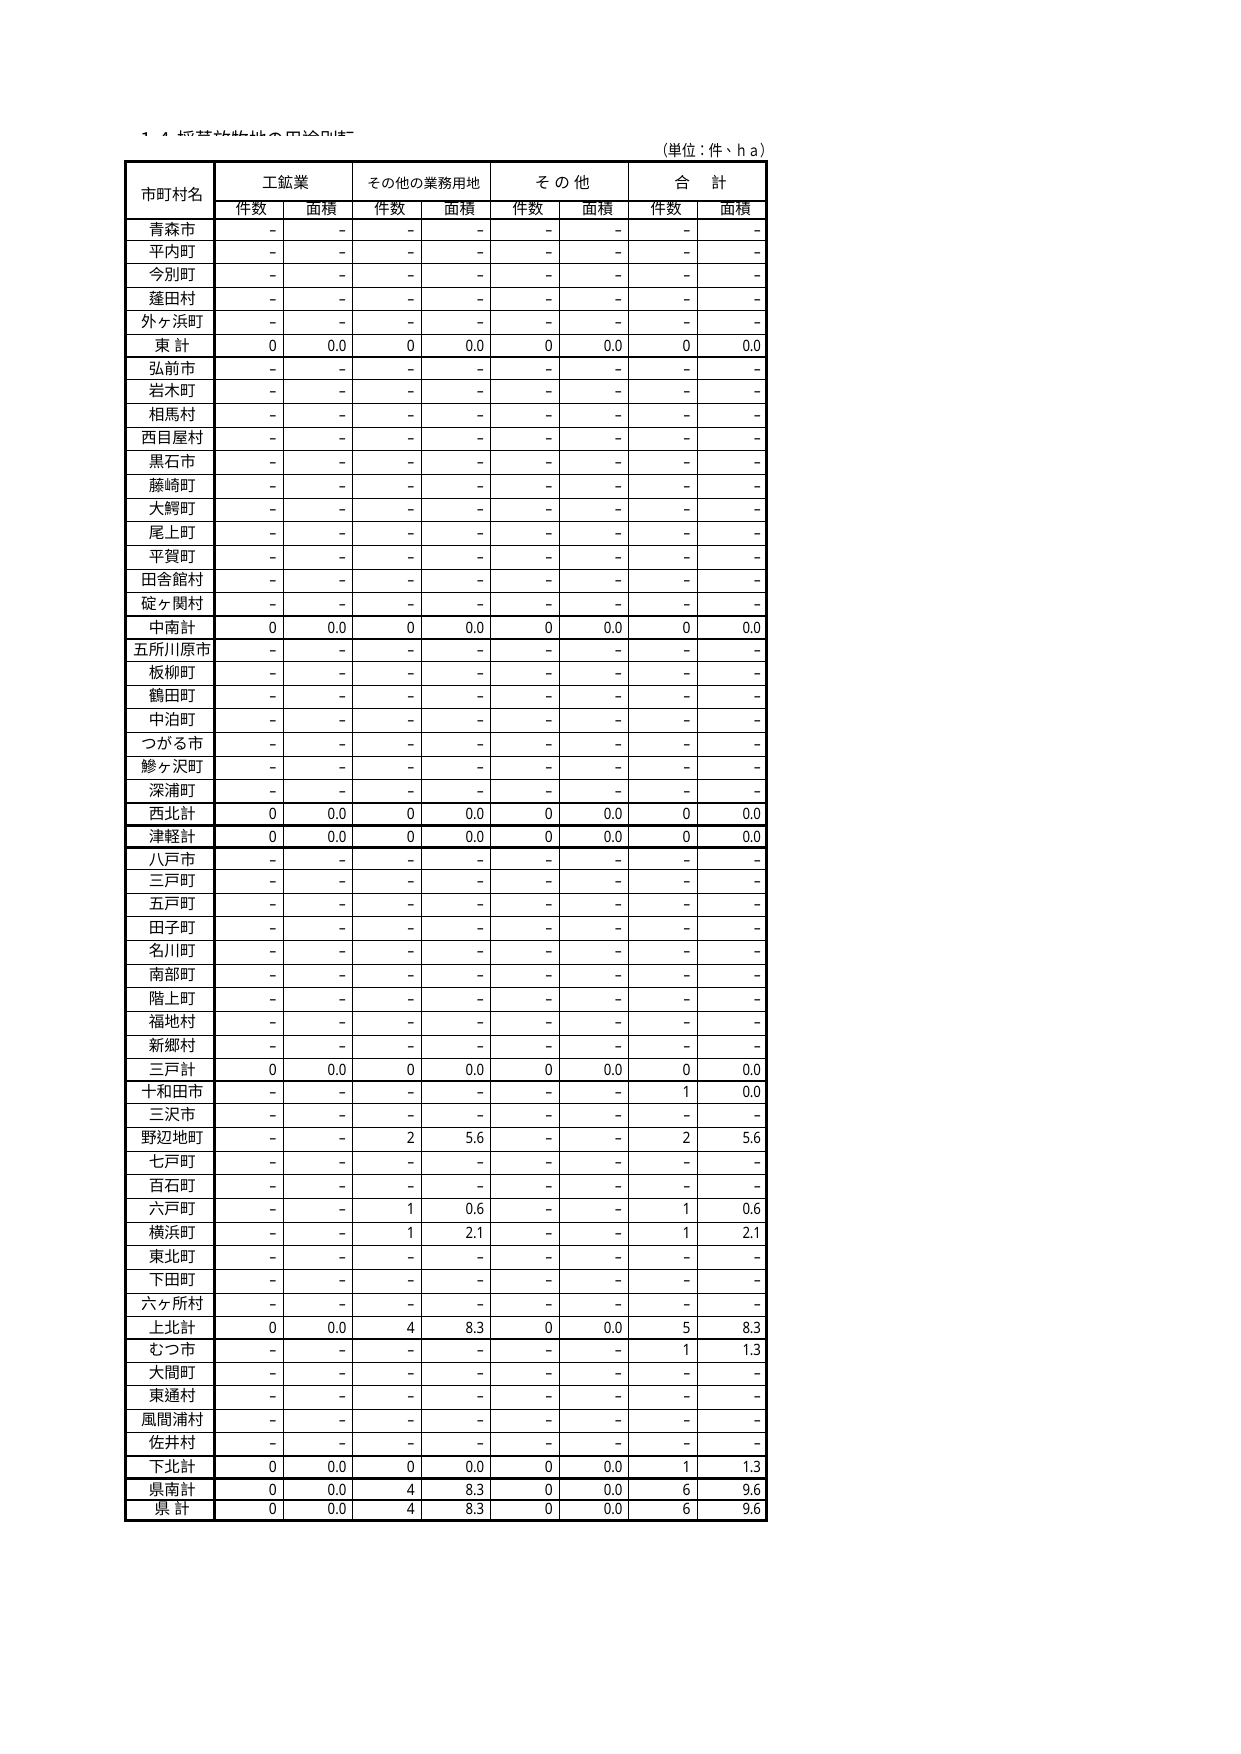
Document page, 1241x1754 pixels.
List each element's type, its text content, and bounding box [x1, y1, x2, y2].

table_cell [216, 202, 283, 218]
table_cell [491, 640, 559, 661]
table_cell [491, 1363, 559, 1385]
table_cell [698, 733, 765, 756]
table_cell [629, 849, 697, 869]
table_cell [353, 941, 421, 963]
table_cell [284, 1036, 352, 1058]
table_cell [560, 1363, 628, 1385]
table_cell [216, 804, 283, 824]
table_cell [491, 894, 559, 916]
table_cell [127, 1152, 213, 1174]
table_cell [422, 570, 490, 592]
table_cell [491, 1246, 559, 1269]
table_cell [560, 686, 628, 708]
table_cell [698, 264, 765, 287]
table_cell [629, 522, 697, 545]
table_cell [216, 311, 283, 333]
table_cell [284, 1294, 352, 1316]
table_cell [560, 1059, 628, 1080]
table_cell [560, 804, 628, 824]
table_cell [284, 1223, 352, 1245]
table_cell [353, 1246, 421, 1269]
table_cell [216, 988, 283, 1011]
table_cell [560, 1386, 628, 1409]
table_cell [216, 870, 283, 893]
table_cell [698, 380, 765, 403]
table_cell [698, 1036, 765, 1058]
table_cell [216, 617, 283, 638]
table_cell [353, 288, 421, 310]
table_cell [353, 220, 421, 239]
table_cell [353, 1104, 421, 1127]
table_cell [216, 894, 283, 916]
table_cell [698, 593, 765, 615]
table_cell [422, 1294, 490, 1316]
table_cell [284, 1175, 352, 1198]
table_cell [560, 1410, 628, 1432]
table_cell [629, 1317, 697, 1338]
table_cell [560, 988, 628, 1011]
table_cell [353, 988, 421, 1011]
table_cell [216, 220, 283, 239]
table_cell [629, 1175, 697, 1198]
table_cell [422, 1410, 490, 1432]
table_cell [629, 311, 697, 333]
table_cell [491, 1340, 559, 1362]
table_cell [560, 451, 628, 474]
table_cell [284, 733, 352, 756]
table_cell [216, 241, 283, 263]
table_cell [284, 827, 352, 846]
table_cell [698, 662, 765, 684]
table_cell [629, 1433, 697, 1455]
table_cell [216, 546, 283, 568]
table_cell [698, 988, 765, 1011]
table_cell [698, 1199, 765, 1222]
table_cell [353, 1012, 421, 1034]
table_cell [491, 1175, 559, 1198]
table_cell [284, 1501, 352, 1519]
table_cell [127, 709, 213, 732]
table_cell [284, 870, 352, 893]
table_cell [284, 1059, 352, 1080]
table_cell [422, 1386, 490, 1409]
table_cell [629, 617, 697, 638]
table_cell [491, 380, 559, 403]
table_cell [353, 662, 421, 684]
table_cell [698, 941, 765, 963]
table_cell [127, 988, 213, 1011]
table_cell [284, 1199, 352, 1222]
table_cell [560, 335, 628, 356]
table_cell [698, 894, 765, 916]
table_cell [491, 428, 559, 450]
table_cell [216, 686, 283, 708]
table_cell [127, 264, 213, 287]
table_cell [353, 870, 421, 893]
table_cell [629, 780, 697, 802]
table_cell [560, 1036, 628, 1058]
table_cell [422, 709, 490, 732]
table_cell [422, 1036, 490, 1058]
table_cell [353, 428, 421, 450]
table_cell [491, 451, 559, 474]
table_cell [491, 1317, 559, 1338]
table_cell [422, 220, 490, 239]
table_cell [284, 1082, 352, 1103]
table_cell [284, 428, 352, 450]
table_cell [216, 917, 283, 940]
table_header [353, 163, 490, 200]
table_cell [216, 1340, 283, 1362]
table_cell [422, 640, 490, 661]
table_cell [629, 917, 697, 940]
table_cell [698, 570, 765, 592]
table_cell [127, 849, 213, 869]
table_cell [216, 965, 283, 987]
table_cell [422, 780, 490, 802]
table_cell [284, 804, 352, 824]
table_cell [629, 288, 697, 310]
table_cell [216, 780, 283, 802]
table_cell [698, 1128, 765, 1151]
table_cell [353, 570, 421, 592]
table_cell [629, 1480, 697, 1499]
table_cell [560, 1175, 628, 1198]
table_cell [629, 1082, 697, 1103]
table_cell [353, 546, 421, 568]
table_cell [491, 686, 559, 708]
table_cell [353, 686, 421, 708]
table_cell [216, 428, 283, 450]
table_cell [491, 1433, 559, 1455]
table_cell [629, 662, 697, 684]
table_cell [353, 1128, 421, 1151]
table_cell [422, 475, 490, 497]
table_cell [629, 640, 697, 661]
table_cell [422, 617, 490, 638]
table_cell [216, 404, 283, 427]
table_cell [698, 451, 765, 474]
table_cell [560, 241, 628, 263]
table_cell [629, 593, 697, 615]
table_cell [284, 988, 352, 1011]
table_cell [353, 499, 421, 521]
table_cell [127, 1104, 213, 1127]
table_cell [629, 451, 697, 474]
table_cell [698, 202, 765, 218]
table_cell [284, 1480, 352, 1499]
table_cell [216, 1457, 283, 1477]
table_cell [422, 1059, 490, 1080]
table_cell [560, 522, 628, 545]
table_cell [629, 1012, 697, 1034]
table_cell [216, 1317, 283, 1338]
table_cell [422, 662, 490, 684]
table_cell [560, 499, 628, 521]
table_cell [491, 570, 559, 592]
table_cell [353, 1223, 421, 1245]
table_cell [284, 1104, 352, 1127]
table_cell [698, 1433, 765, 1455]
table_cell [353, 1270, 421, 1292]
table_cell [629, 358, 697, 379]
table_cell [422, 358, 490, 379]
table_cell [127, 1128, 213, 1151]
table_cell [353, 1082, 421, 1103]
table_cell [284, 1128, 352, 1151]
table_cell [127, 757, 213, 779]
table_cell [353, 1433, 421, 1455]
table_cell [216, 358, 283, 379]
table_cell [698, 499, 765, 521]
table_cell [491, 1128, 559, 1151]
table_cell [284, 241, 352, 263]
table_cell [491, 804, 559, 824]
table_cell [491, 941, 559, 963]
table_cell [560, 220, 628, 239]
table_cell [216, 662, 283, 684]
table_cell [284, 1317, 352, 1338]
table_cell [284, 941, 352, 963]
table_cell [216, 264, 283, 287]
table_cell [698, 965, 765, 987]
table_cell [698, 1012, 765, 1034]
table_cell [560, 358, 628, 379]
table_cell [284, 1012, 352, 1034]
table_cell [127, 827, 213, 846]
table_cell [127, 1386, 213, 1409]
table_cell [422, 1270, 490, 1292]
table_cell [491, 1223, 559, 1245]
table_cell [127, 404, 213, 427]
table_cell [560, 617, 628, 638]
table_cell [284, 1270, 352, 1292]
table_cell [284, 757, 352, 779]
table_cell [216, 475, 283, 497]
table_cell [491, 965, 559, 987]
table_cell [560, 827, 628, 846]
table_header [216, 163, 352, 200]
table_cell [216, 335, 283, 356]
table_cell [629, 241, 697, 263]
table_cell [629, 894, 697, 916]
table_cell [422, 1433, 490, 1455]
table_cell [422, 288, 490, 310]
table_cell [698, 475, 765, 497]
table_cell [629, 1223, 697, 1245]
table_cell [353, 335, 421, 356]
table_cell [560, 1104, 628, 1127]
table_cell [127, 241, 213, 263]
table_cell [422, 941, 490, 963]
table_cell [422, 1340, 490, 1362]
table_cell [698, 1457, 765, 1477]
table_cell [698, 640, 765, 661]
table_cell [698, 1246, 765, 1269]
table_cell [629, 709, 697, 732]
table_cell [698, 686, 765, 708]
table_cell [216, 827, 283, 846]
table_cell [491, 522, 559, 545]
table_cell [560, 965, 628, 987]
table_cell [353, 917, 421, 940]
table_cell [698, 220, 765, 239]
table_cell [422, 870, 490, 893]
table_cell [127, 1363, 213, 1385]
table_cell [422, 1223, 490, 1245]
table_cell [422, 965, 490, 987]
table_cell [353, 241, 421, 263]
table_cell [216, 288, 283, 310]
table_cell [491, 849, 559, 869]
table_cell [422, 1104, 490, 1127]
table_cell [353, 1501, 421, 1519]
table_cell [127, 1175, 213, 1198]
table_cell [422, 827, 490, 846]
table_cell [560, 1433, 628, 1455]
text （単位：件、ｈａ） [653, 142, 775, 160]
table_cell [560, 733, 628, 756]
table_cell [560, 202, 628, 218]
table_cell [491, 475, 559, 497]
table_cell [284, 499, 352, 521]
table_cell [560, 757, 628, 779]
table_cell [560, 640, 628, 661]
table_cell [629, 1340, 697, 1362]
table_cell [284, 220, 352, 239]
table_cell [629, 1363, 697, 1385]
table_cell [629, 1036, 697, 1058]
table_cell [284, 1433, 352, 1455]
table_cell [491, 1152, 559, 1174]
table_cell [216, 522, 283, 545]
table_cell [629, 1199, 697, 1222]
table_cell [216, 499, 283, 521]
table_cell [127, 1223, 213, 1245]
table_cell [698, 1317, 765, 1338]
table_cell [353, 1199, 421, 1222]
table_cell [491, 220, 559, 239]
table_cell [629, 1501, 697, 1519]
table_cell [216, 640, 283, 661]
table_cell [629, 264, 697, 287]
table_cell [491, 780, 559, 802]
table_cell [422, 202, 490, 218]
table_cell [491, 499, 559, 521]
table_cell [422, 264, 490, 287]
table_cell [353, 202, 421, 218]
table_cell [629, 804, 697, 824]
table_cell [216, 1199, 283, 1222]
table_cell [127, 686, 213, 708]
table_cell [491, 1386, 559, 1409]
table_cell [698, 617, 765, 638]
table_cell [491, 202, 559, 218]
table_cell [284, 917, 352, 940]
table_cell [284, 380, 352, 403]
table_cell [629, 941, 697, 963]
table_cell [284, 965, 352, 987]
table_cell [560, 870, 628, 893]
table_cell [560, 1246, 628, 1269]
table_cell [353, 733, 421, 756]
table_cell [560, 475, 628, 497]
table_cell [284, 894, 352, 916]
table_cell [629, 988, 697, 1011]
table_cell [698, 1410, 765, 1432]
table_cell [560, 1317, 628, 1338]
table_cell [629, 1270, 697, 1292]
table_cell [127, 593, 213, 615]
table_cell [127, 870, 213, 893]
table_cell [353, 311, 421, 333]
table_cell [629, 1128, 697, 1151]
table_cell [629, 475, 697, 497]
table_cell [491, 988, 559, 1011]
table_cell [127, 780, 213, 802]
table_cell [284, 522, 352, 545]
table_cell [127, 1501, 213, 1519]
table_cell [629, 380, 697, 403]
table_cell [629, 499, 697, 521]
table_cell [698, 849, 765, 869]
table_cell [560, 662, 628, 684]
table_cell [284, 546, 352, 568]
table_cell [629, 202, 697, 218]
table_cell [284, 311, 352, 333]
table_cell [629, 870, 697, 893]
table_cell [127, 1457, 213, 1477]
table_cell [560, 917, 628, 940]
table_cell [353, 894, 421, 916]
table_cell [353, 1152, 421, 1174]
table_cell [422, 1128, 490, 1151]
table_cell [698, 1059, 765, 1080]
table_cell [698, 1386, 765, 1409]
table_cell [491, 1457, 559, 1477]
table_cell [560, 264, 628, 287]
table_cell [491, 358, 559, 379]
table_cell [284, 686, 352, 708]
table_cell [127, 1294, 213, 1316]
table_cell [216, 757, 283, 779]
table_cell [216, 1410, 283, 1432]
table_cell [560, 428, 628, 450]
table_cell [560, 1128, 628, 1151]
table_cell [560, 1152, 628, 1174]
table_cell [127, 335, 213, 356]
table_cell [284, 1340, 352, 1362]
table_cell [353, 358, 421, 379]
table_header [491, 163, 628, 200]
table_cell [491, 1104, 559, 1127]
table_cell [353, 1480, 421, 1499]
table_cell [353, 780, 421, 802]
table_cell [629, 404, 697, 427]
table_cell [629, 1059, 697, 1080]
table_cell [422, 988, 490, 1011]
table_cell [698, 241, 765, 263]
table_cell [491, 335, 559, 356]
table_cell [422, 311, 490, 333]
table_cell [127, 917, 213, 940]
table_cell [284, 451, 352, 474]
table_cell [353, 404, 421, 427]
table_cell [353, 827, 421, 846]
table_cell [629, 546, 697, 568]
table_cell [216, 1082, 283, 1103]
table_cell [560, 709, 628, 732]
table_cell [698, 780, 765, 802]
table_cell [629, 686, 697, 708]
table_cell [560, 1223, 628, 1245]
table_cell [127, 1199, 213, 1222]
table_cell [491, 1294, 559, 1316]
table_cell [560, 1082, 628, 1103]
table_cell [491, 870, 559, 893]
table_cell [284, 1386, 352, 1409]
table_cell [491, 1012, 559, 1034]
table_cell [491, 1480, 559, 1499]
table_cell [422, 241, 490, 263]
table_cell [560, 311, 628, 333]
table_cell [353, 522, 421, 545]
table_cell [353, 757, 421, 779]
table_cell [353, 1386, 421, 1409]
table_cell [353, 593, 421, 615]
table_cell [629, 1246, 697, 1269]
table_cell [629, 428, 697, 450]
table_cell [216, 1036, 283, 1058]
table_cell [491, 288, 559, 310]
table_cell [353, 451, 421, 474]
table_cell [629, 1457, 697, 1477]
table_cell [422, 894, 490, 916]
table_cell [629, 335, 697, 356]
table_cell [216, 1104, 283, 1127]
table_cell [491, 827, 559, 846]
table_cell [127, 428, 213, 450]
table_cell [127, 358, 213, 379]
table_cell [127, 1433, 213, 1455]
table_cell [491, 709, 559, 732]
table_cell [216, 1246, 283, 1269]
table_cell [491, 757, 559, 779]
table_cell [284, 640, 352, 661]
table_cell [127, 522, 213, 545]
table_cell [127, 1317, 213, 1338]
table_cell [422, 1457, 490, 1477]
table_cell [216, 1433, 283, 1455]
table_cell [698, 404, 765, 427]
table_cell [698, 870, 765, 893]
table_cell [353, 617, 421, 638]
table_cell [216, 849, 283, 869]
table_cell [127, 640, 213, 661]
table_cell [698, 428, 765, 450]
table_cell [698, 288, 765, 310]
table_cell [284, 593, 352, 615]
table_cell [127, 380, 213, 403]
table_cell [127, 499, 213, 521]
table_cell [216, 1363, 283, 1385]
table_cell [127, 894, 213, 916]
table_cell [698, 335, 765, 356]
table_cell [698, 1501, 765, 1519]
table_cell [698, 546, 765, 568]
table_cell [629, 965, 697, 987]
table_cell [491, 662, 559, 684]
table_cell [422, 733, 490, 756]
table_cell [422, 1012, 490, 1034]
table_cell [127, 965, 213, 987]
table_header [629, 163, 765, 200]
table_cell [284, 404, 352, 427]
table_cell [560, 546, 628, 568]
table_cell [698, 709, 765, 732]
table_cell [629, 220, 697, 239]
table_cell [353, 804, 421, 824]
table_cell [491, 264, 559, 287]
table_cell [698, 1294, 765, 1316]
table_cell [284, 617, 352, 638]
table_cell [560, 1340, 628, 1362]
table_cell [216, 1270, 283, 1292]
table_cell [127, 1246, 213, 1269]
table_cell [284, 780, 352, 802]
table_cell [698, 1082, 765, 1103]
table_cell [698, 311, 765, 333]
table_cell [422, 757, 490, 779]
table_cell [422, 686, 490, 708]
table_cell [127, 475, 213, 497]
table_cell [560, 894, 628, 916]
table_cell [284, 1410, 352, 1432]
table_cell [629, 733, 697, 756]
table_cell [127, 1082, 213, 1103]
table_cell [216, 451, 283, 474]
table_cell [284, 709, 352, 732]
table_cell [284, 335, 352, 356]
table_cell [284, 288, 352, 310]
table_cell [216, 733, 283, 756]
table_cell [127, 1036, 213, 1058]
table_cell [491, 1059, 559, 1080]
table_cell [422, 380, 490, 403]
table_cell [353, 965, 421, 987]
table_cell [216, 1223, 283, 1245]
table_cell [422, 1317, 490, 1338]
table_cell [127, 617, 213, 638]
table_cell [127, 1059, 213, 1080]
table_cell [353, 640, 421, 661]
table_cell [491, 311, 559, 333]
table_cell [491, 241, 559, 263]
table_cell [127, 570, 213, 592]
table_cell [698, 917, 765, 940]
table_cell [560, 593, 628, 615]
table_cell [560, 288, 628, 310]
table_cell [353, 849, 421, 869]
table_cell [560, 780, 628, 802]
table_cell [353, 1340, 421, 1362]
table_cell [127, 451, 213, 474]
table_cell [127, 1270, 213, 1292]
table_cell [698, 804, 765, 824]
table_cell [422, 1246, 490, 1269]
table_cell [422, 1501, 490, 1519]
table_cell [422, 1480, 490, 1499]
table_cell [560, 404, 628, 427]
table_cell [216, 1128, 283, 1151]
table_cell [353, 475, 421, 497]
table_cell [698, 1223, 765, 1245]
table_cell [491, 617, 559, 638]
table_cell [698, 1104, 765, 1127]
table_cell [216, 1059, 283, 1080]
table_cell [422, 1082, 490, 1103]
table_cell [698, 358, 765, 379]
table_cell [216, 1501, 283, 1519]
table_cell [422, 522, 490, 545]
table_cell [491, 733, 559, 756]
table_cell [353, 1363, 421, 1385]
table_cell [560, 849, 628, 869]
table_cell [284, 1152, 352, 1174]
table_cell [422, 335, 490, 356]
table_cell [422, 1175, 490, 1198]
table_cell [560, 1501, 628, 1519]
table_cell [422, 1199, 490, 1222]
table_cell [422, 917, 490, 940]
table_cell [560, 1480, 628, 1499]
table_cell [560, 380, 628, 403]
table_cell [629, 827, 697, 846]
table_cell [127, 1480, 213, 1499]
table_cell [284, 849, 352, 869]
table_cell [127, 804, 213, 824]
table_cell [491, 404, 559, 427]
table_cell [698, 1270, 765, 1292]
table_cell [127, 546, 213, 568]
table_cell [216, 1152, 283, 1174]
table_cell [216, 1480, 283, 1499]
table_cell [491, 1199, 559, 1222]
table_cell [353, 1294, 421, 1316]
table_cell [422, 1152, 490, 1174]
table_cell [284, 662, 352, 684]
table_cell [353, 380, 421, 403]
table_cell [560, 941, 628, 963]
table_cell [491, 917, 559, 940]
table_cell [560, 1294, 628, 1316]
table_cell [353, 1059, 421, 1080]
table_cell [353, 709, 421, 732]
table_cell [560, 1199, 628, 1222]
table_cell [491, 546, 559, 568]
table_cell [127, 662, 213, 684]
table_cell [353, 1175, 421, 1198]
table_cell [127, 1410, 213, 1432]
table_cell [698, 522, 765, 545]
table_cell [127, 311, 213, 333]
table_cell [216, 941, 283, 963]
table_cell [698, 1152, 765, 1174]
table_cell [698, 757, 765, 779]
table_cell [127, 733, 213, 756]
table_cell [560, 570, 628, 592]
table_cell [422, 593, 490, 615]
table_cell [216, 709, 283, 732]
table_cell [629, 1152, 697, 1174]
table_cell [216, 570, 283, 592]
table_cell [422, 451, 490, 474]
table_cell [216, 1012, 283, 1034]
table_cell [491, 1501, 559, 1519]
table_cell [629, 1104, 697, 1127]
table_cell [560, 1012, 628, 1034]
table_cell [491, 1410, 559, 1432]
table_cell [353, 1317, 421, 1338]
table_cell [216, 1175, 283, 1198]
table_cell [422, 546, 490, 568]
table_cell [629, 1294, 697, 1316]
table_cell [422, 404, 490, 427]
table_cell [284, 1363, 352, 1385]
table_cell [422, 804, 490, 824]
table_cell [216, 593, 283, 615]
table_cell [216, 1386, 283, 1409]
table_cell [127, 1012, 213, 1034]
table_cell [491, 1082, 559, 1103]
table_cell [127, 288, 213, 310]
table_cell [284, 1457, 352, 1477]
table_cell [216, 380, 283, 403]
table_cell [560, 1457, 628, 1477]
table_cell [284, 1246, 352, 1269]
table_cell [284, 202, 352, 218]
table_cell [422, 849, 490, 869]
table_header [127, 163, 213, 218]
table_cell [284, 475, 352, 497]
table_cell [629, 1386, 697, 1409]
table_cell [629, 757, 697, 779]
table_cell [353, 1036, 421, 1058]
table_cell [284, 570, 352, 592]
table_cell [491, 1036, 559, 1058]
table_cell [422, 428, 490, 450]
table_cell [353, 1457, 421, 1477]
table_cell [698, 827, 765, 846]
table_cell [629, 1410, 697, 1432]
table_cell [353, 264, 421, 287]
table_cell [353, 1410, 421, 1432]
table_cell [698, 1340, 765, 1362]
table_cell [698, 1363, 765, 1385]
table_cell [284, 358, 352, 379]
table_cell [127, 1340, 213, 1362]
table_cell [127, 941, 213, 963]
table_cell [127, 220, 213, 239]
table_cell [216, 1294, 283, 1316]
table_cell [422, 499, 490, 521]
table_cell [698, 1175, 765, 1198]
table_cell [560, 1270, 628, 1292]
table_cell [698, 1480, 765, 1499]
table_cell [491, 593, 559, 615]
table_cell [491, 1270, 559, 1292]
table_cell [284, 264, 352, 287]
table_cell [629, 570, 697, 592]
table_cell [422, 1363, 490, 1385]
